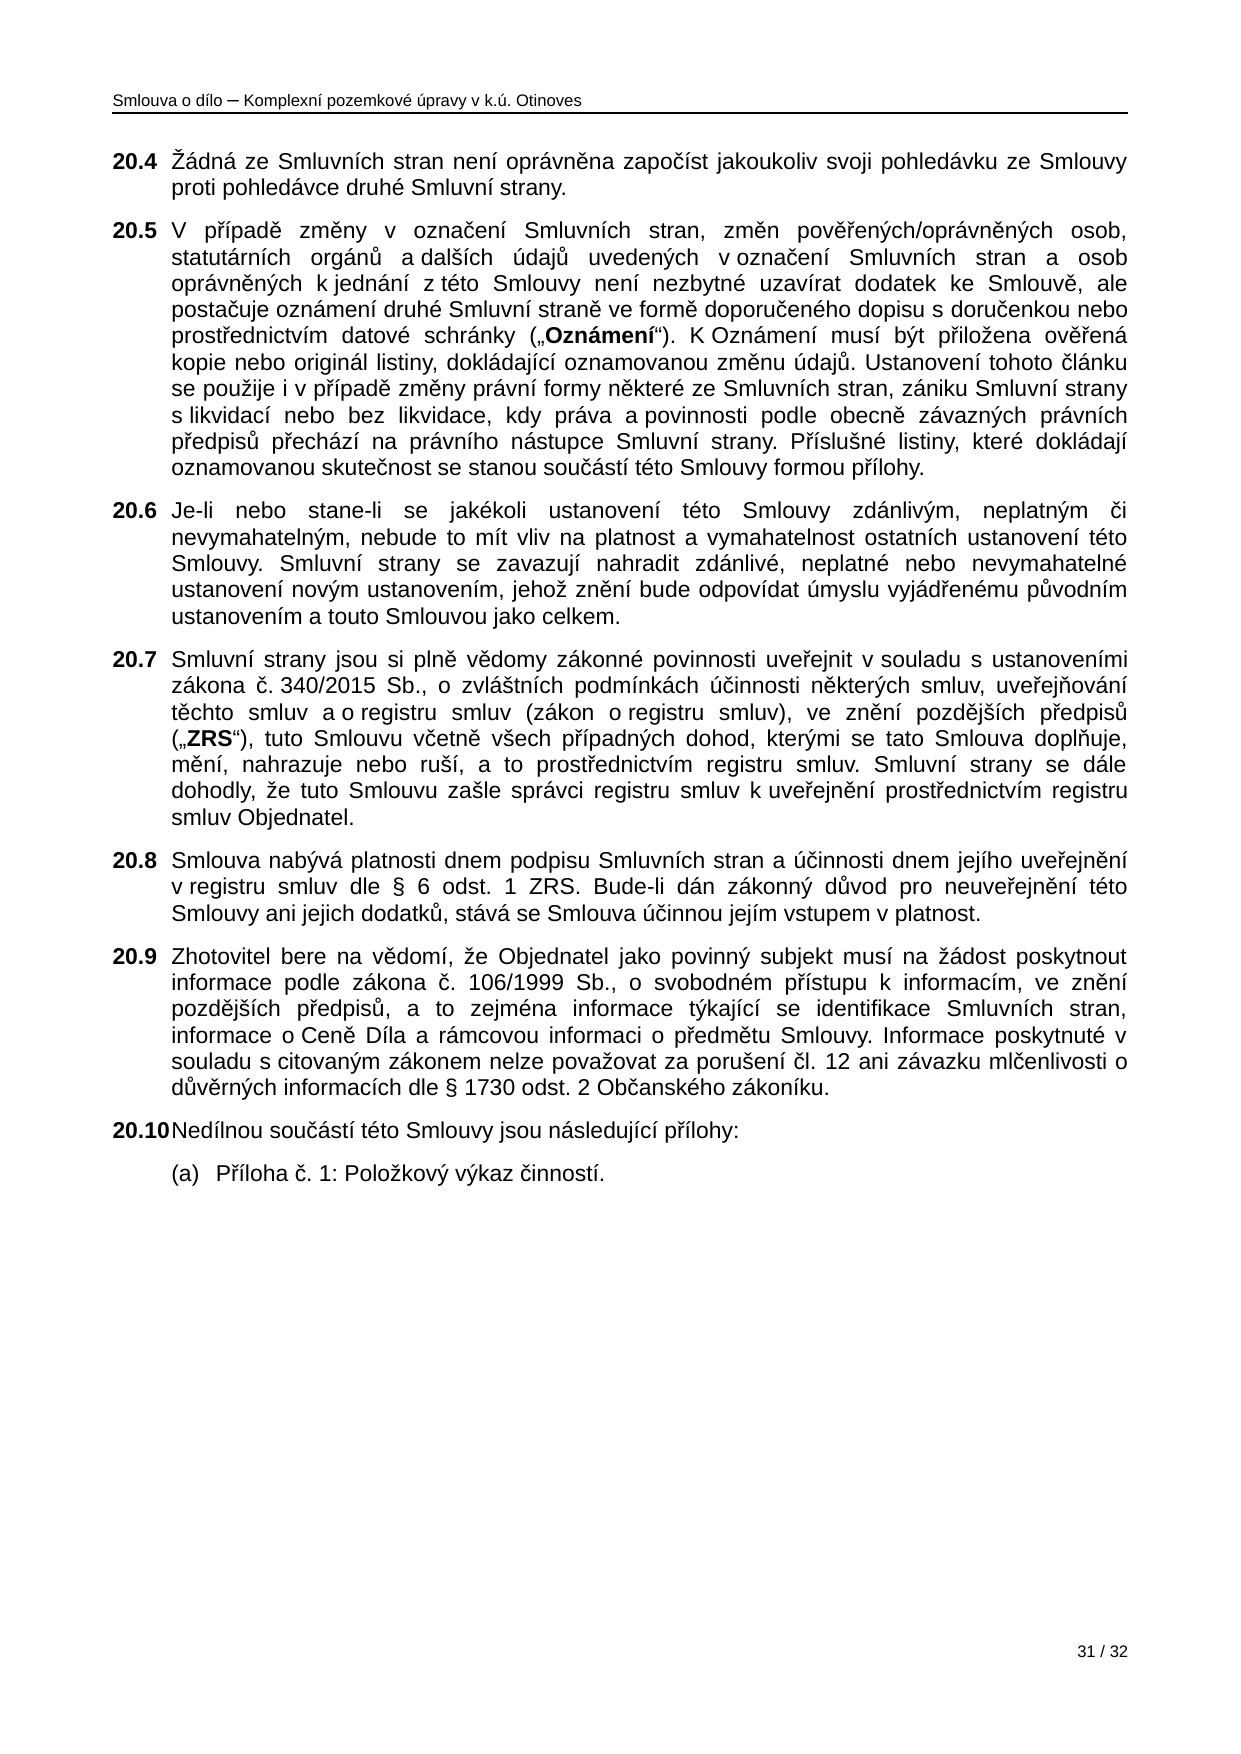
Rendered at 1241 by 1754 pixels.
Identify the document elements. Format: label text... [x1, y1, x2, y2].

text Smluvní strany jsou si plně vědomy zákonné povinnosti uveřejnit v souladu s ustanoveními zákona č. 340/2015 Sb., o zvláštních podmínkách účinnosti některých smluv, uveřejňování těchto smluv a o registru smluv (zákon o registru smluv), ve znění pozdějších předpisů („ZRS“), tuto Smlouvu včetně všech případných dohod, kterými se tato Smlouva doplňuje, mění, nahrazuje nebo ruší, a to prostřednictvím registru smluv. Smluvní strany se dále dohodly, že tuto Smlouvu zašle správci registru smluv k uveřejnění prostřednictvím registru smluv Objednatel. [112, 646, 1128, 830]
text Zhotovitel bere na vědomí, že Objednatel jako povinný subjekt musí na žádost poskytnout informace podle zákona č. 106/1999 Sb., o svobodném přístupu k informacím, ve znění pozdějších předpisů, a to zejména informace týkající se identifikace Smluvních stran, informace o Ceně Díla a rámcovou informaci o předmětu Smlouvy. Informace poskytnuté v souladu s citovaným zákonem nelze považovat za porušení čl. 12 ani závazku mlčenlivosti o důvěrných informacích dle § 1730 odst. 2 Občanského zákoníku. [112, 943, 1128, 1101]
text V případě změny v označení Smluvních stran, změn pověřených/oprávněných osob, statutárních orgánů a dalších údajů uvedených v označení Smluvních stran a osob oprávněných k jednání z této Smlouvy není nezbytné uzavírat dodatek ke Smlouvě, ale postačuje oznámení druhé Smluvní straně ve formě doporučeného dopisu s doručenkou nebo prostřednictvím datové schránky („Oznámení“). K Oznámení musí být přiložena ověřená kopie nebo originál listiny, dokládající oznamovanou změnu údajů. Ustanovení tohoto článku se použije i v případě změny právní formy některé ze Smluvních stran, zániku Smluvní strany s likvidací nebo bez likvidace, kdy práva a povinnosti podle obecně závazných právních předpisů přechází na právního nástupce Smluvní strany. Příslušné listiny, které dokládají oznamovanou skutečnost se stanou součástí této Smlouvy formou přílohy. [112, 217, 1128, 481]
list Příloha č. 1: Položkový výkaz činností. [171, 1160, 1128, 1187]
text Je-li nebo stane-li se jakékoli ustanovení této Smlouvy zdánlivým, neplatným či nevymahatelným, nebude to mít vliv na platnost a vymahatelnost ostatních ustanovení této Smlouvy. Smluvní strany se zavazují nahradit zdánlivé, neplatné nebo nevymahatelné ustanovení novým ustanovením, jehož znění bude odpovídat úmyslu vyjádřenému původním ustanovením a touto Smlouvou jako celkem. [112, 497, 1128, 629]
text Nedílnou součástí této Smlouvy jsou následující přílohy: [112, 1117, 1128, 1144]
text Žádná ze Smluvních stran není oprávněna započíst jakoukoliv svoji pohledávku ze Smlouvy proti pohledávce druhé Smluvní strany. [112, 148, 1128, 200]
text Smlouva nabývá platnosti dnem podpisu Smluvních stran a účinnosti dnem jejího uveřejnění v registru smluv dle § 6 odst. 1 ZRS. Bude-li dán zákonný důvod pro neuveřejnění této Smlouvy ani jejich dodatků, stává se Smlouva účinnou jejím vstupem v platnost. [112, 847, 1128, 926]
